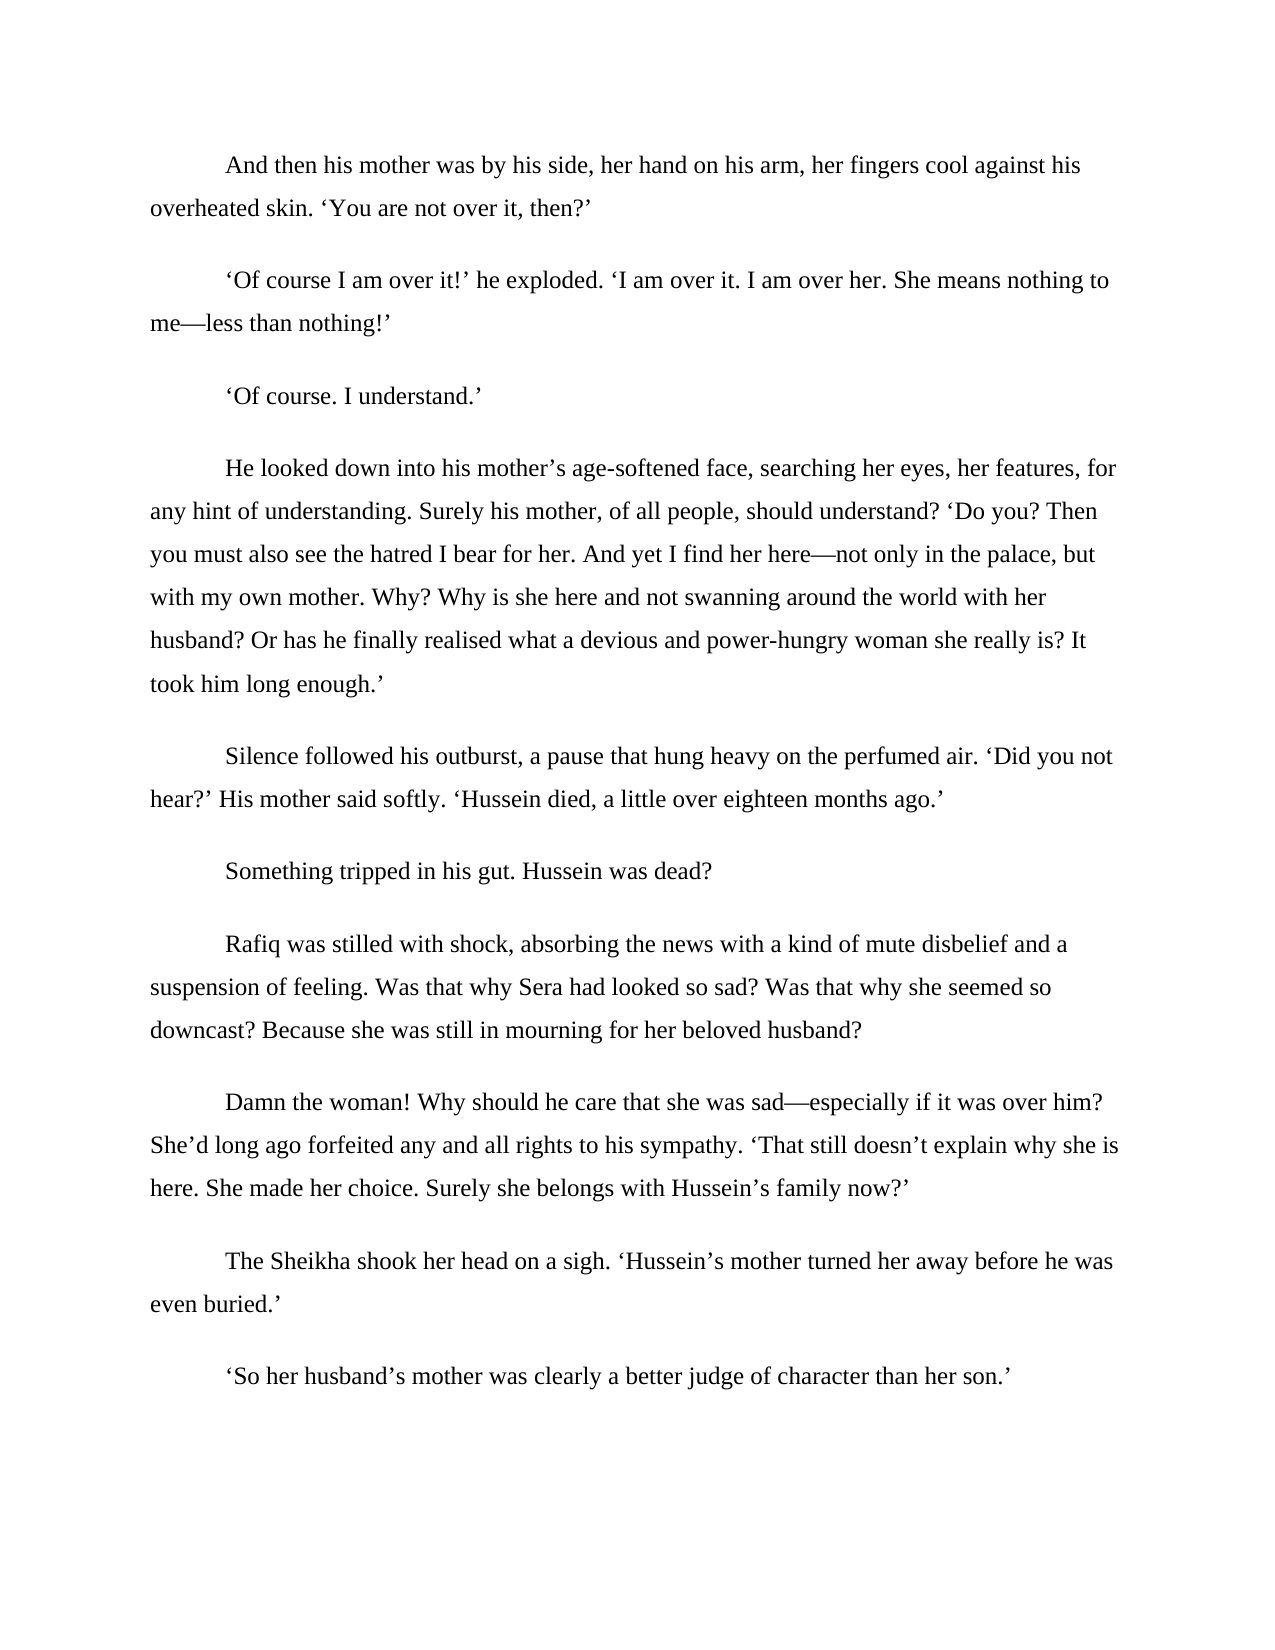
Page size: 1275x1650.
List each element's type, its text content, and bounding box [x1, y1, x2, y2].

text Something tripped in his gut. Hussein was dead? [150, 856, 1125, 885]
text The Sheikha shook her head on a sigh. ‘Hussein’s mother turned her away before he was even buried.’ [150, 1246, 1125, 1318]
text ‘Of course. I understand.’ [150, 381, 1125, 409]
text Silence followed his outburst, a pause that hung heavy on the perfumed air. ‘Did you not hear?’ His mother said softly. ‘Hussein died, a little over eighteen months ago.’ [150, 741, 1125, 813]
text And then his mother was by his side, her hand on his arm, her fingers cool against his overheated skin. ‘You are not over it, then?’ [150, 150, 1125, 222]
text ‘Of course I am over it!’ he exploded. ‘I am over it. I am over her. She means nothing to me—less than nothing!’ [150, 265, 1125, 337]
text ‘So her husband’s mother was clearly a better judge of character than her son.’ [150, 1361, 1125, 1390]
text He looked down into his mother’s age-softened face, searching her eyes, her features, for any hint of understanding. Surely his mother, of all people, should understand? ‘Do you? Then you must also see the hatred I bear for her. And yet I find her here—not only in the palace, but with my own mother. Why? Why is she here and not swanning around the world with her husband? Or has he finally realised what a devious and power-hungry woman she really is? It took him long enough.’ [150, 453, 1125, 697]
text Damn the woman! Why should he care that she was sad—especially if it was over him? She’d long ago forfeited any and all rights to his sympathy. ‘That still doesn’t explain why she is here. She made her choice. Surely she belongs with Hussein’s family now?’ [150, 1087, 1125, 1202]
text Rafiq was stilled with shock, absorbing the news with a kind of mute disbelief and a suspension of feeling. Was that why Sera had looked so sad? Was that why she seemed so downcast? Because she was still in mourning for her beloved husband? [150, 929, 1125, 1044]
